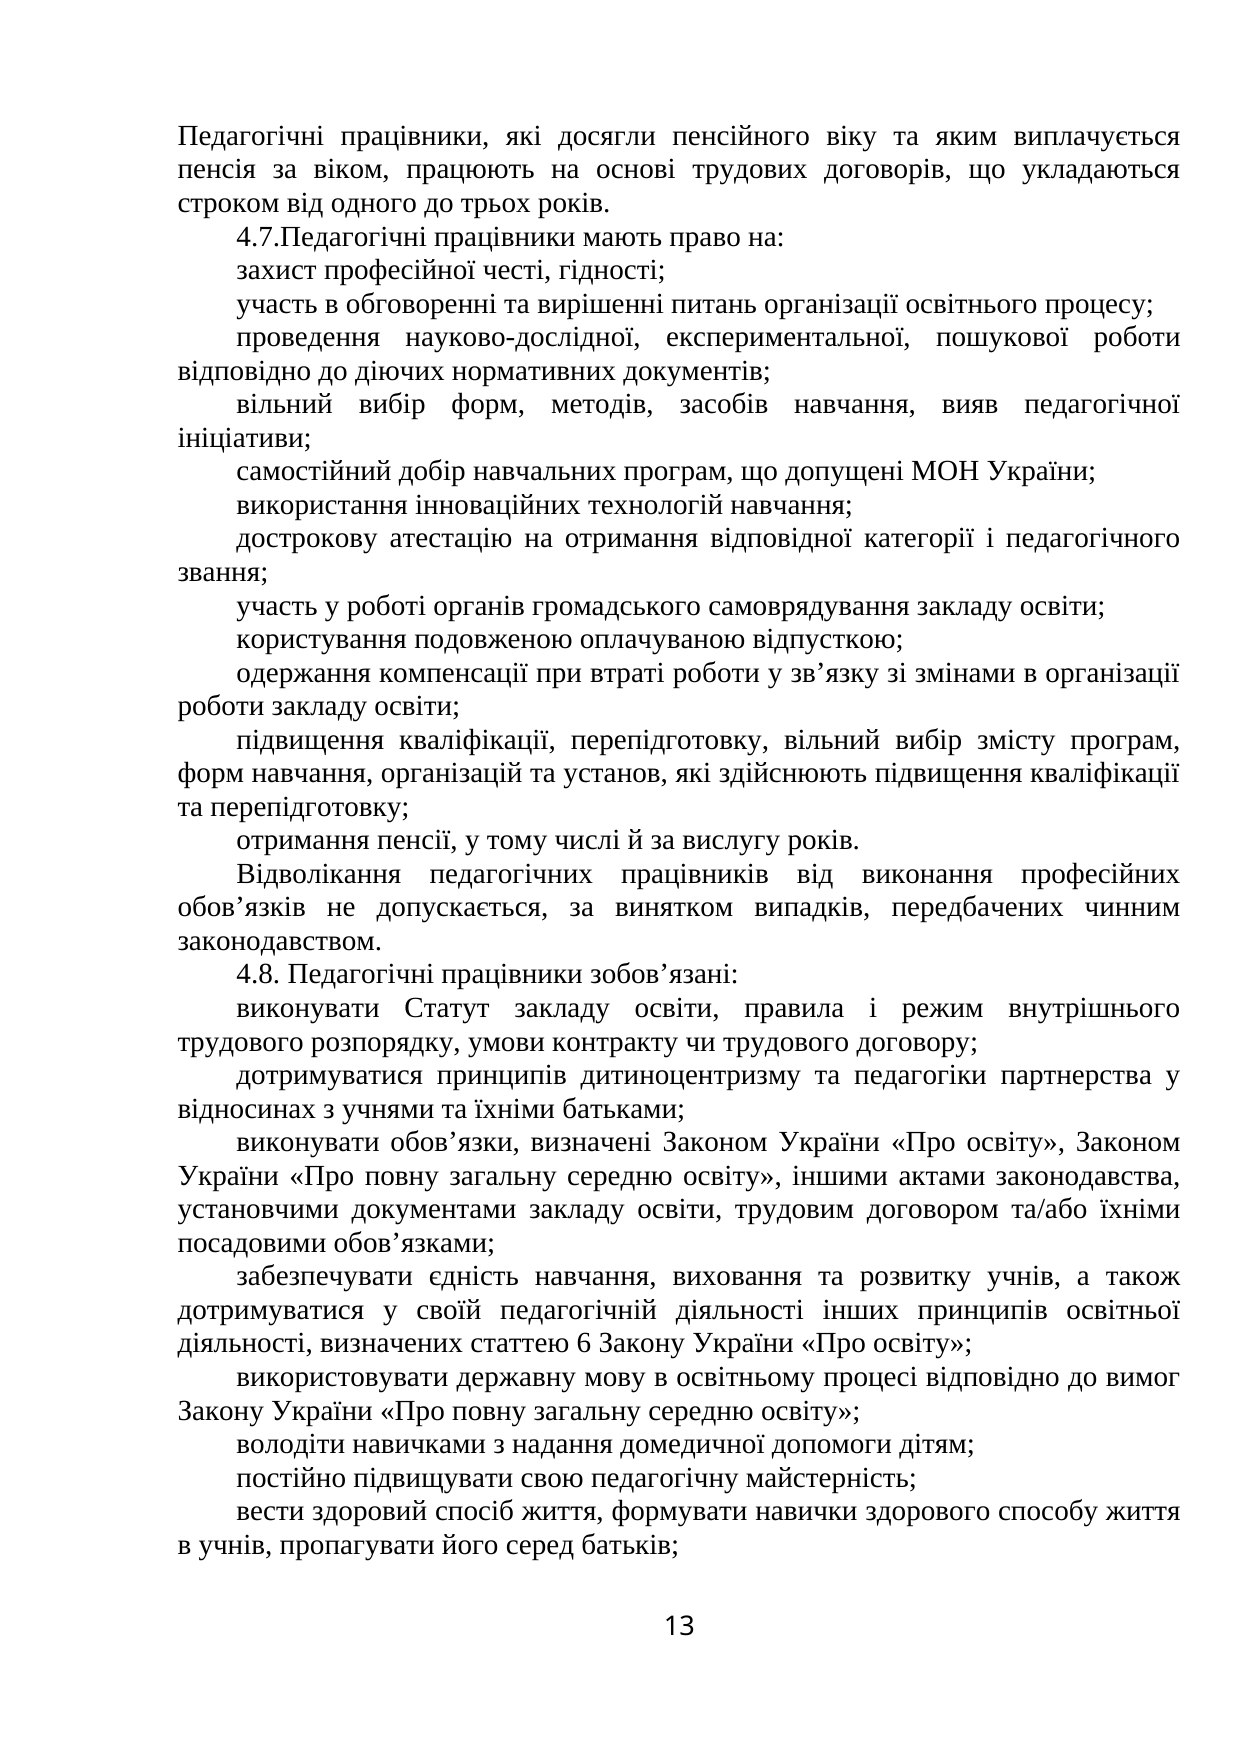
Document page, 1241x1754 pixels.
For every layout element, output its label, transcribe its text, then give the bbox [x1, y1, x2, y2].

text самостійний добір навчальних програм, що допущені МОН України; [177, 453, 1181, 487]
text одержання компенсації при втраті роботи у зв’язку зі змінами в організації роботи закладу освіти; [177, 655, 1181, 722]
text користування подовженою оплачуваною відпусткою; [177, 621, 1181, 655]
text постійно підвищувати свою педагогічну майстерність; [177, 1460, 1181, 1493]
text вільний вибір форм, методів, засобів навчання, вияв педагогічної ініціативи; [177, 386, 1181, 453]
text захист професійної честі, гідності; [177, 252, 1181, 286]
text використовувати державну мову в освітньому процесі відповідно до вимог Закону України «Про повну загальну середню освіту»; [177, 1359, 1181, 1426]
text володіти навичками з надання домедичної допомоги дітям; [177, 1426, 1181, 1460]
text підвищення кваліфікації, перепідготовку, вільний вибір змісту програм, форм навчання, організацій та установ, які здійснюють підвищення кваліфікації та перепідготовку; [177, 722, 1181, 822]
text 4.7.Педагогічні працівники мають право на: [177, 219, 1181, 252]
text виконувати Статут закладу освіти, правила і режим внутрішнього трудового розпорядку, умови контракту чи трудового договору; [177, 990, 1181, 1057]
text дострокову атестацію на отримання відповідної категорії і педагогічного звання; [177, 521, 1181, 588]
text 4.8. Педагогічні працівники зобов’язані: [177, 957, 1181, 990]
text участь в обговоренні та вирішенні питань організації освітнього процесу; [177, 286, 1181, 319]
text отримання пенсії, у тому числі й за вислугу років. [177, 822, 1181, 856]
text забезпечувати єдність навчання, виховання та розвитку учнів, а також дотримуватися у своїй педагогічній діяльності інших принципів освітньої діяльності, визначених статтею 6 Закону України «Про освіту»; [177, 1258, 1181, 1359]
text виконувати обов’язки, визначені Законом України «Про освіту», Законом України «Про повну загальну середню освіту», іншими актами законодавства, установчими документами закладу освіти, трудовим договором та/або їхніми посадовими обов’язками; [177, 1124, 1181, 1258]
text Відволікання педагогічних працівників від виконання професійних обов’язків не допускається, за винятком випадків, передбачених чинним законодавством. [177, 856, 1181, 957]
text участь у роботі органів громадського самоврядування закладу освіти; [177, 588, 1181, 621]
text проведення науково-дослідної, експериментальної, пошукової роботи відповідно до діючих нормативних документів; [177, 319, 1181, 386]
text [177, 118, 1181, 219]
text використання інноваційних технологій навчання; [177, 487, 1181, 521]
text дотримуватися принципів дитиноцентризму та педагогіки партнерства у відносинах з учнями та їхніми батьками; [177, 1057, 1181, 1124]
text вести здоровий спосіб життя, формувати навички здорового способу життя в учнів, пропагувати його серед батьків; [177, 1493, 1181, 1560]
